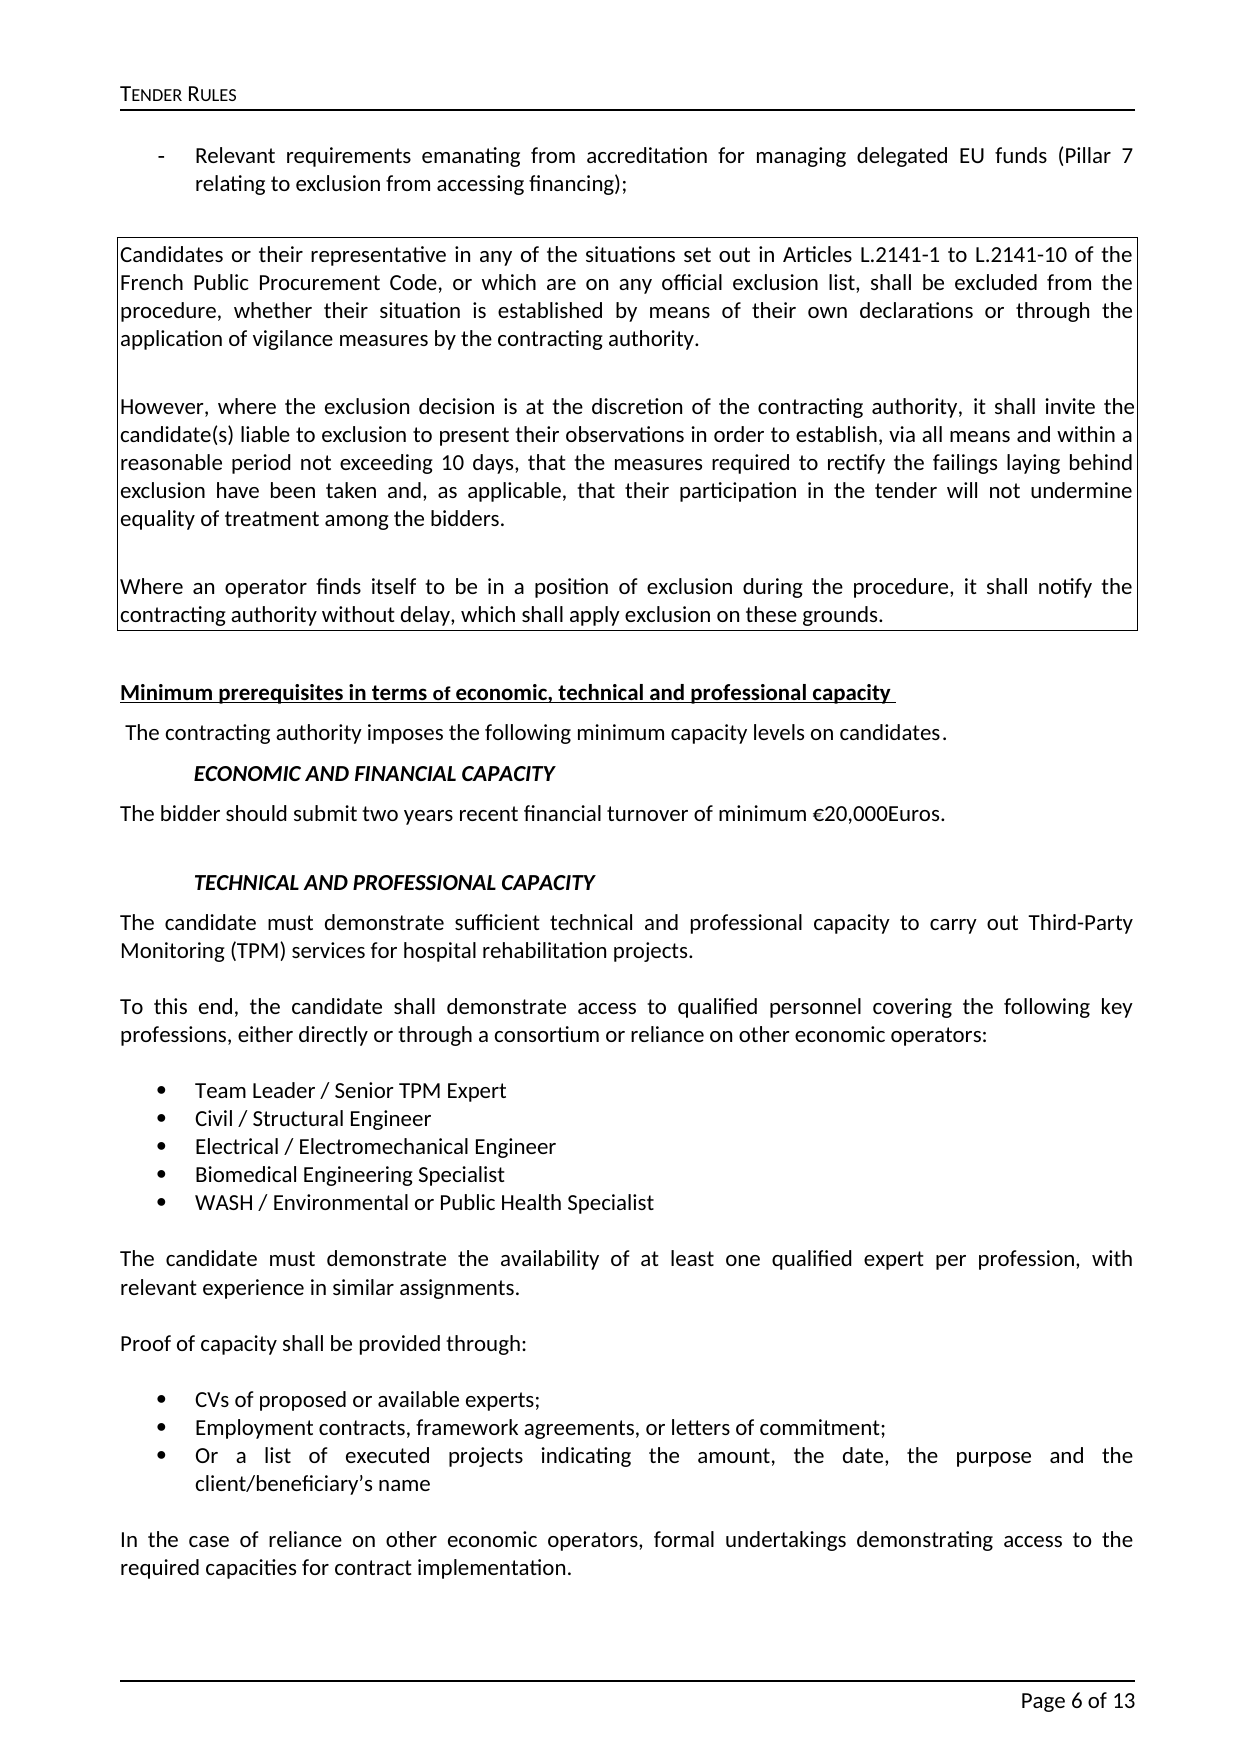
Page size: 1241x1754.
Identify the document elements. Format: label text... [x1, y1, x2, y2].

list WASH / Environmental or Public Health Specialist [157, 1188, 1135, 1217]
subtitle TECHNICAL AND PROFESSIONAL CAPACITY [194, 868, 1135, 896]
text Candidates or their representative in any of the situations set out in Articles L.2141-1 to L.2141-10 of the French Public Procurement Code, or which are on any official exclusion list, shall be excluded from the procedure, whether their situation is established by means of their own declarations or through the application of vigilance measures by the contracting authority. [118, 238, 1137, 352]
list Or a list of executed projects indicating the amount, the date, the purpose and the client/beneficiary’s name [157, 1441, 1135, 1497]
subtitle Minimum prerequisites in terms of economic, technical and professional capacity [120, 678, 1135, 706]
text The candidate must demonstrate the availability of at least one qualified expert per profession, with relevant experience in similar assignments. [120, 1244, 1135, 1301]
text In the case of reliance on other economic operators, formal undertakings demonstrating access to the required capacities for contract implementation. [120, 1525, 1135, 1581]
text The contracting authority imposes the following minimum capacity levels on candidates. [120, 718, 1135, 746]
list Electrical / Electromechanical Engineer [157, 1132, 1135, 1161]
list Team Leader / Senior TPM Expert [157, 1076, 1135, 1104]
list Civil / Structural Engineer [157, 1104, 1135, 1132]
text The candidate must demonstrate sufficient technical and professional capacity to carry out Third-Party Monitoring (TPM) services for hospital rehabilitation projects. [120, 908, 1135, 964]
text The bidder should submit two years recent financial turnover of minimum €20,000Euros. [120, 799, 1135, 827]
text Proof of capacity shall be provided through: [120, 1329, 1135, 1357]
subtitle ECONOMIC AND FINANCIAL CAPACITY [194, 759, 1135, 787]
text To this end, the candidate shall demonstrate access to qualified personnel covering the following key professions, either directly or through a consortium or reliance on other economic operators: [120, 992, 1135, 1048]
list CVs of proposed or available experts; [157, 1385, 1135, 1413]
list Employment contracts, framework agreements, or letters of commitment; [157, 1413, 1135, 1441]
list Relevant requirements emanating from accreditation for managing delegated EU funds (Pillar 7 relating to exclusion from accessing financing); [157, 141, 1135, 197]
text Where an operator finds itself to be in a position of exclusion during the procedure, it shall notify the contracting authority without delay, which shall apply exclusion on these grounds. [118, 569, 1137, 630]
list Biomedical Engineering Specialist [157, 1161, 1135, 1188]
text However, where the exclusion decision is at the discretion of the contracting authority, it shall invite the candidate(s) liable to exclusion to present their observations in order to establish, via all means and within a reasonable period not exceeding 10 days, that the measures required to rectify the failings laying behind exclusion have been taken and, as applicable, that their participation in the tender will not undermine equality of treatment among the bidders. [118, 389, 1137, 532]
